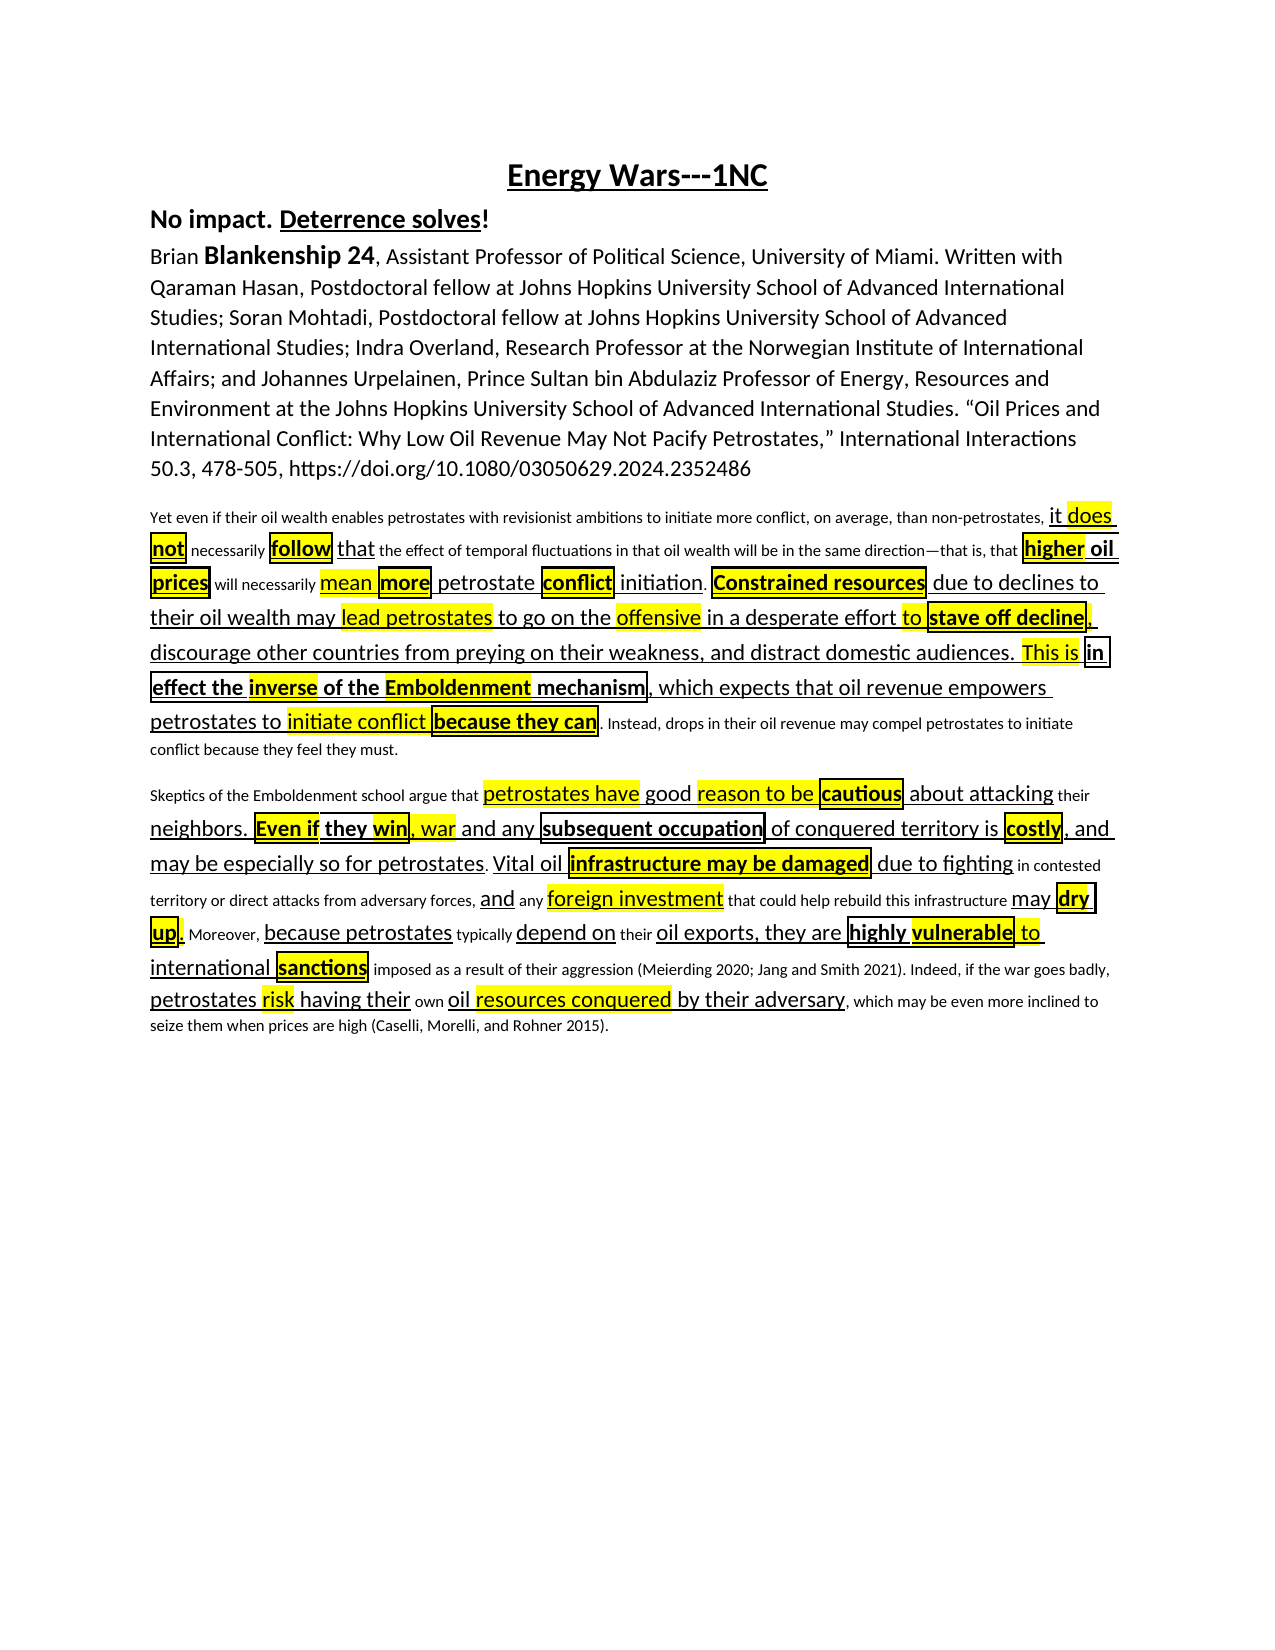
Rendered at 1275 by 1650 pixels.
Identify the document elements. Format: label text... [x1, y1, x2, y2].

text Brian Blankenship 24, Assistant Professor of Political Science, University of Miami. Written with Qaraman Hasan, Postdoctoral fellow at Johns Hopkins University School of Advanced International Studies; Soran Mohtadi, Postdoctoral fellow at Johns Hopkins University School of Advanced International Studies; Indra Overland, Research Professor at the Norwegian Institute of International Affairs; and Johannes Urpelainen, Prince Sultan bin Abdulaziz Professor of Energy, Resources and Environment at the Johns Hopkins University School of Advanced International Studies. “Oil Prices and International Conflict: Why Low Oil Revenue May Not Pacify Petrostates,” International Interactions 50.3, 478-505, https://doi.org/10.1080/03050629.2024.2352486 [150, 238, 1125, 482]
text Skeptics of the Emboldenment school argue that petrostates have good reason to be cautious about attacking their neighbors. Even if they win, war and any subsequent occupation of conquered territory is costly, and may be especially so for petrostates. Vital oil infrastructure may be damaged due to fighting in contested territory or direct attacks from adversary forces, and any foreign investment that could help rebuild this infrastructure may dry up. Moreover, because petrostates typically depend on their oil exports, they are highly vulnerable to international sanctions imposed as a result of their aggression (Meierding 2020; Jang and Smith 2021). Indeed, if the war goes badly, petrostates risk having their own oil resources conquered by their adversary, which may be even more inclined to seize them when prices are high (Caselli, Morelli, and Rohner 2015). [150, 777, 1125, 1035]
text Yet even if their oil wealth enables petrostates with revisionist ambitions to initiate more conflict, on average, than non-petrostates, it does not necessarily follow that the effect of temporal fluctuations in that oil wealth will be in the same direction—that is, that higher oil prices will necessarily mean more petrostate conflict initiation. Constrained resources due to declines to their oil wealth may lead petrostates to go on the offensive in a desperate effort to stave off decline, discourage other countries from preying on their weakness, and distract domestic audiences. This is in effect the inverse of the Emboldenment mechanism, which expects that oil revenue empowers petrostates to initiate conflict because they can. Instead, drops in their oil revenue may compel petrostates to initiate conflict because they feel they must. [150, 501, 1125, 759]
subtitle No impact. Deterrence solves! [150, 202, 1125, 235]
subtitle Energy Wars---1NC [150, 154, 1125, 195]
